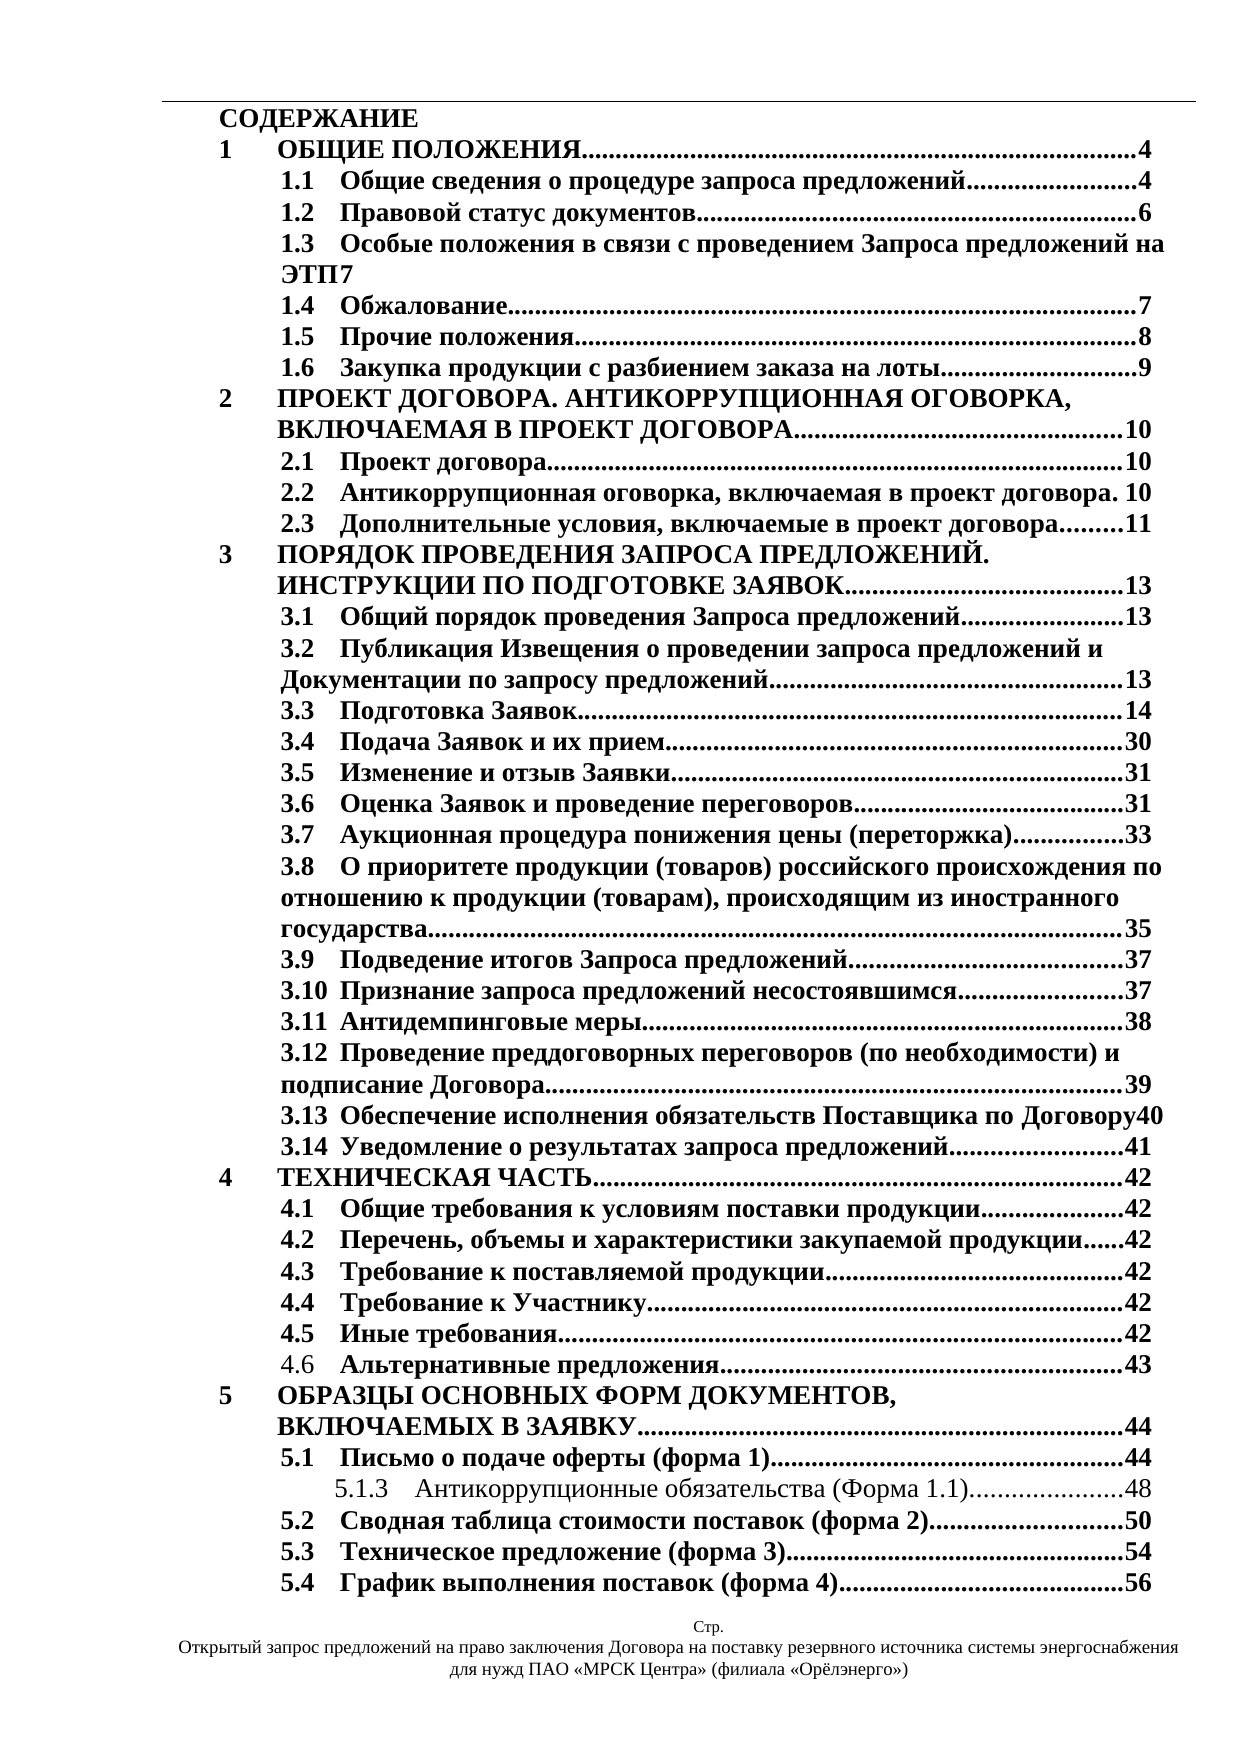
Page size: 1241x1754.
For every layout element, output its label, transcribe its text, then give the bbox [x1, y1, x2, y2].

text 5.2 Сводная таблица стоимости поставок (форма 2) 50 [280, 1504, 1177, 1535]
text 1.5 Прочие положения 8 [280, 320, 1177, 351]
text 2.3 Дополнительные условия, включаемые в проект договора 11 [280, 507, 1177, 538]
text 4.1 Общие требования к условиям поставки продукции 42 [280, 1192, 1177, 1223]
text 3.14 Уведомление о результатах запроса предложений 41 [280, 1130, 1177, 1161]
text 4.4 Требование к Участнику. 42 [280, 1286, 1177, 1317]
text 5.1.3 Антикоррупционные обязательства (Форма 1.1). 48 [334, 1473, 1189, 1504]
text 3.13 Обеспечение исполнения обязательств Поставщика по Договору 40 [280, 1099, 1177, 1130]
text 5 Образцы основных форм документов, включаемых в Заявку 44 [218, 1379, 1078, 1441]
text 1 Общие положения 4 [218, 133, 1078, 164]
text 3.8 О приоритете продукции (товаров) российского происхождения по отношению к продукции (товарам), происходящим из иностранного государства 35 [280, 850, 1177, 943]
text 3.6 Оценка Заявок и проведение переговоров 31 [280, 787, 1177, 818]
text 4.6 Альтернативные предложения 43 [280, 1348, 1177, 1379]
text 3.5 Изменение и отзыв Заявки 31 [280, 756, 1177, 787]
text 3.11 Антидемпинговые меры 38 [280, 1005, 1177, 1037]
text 3 Порядок проведения Запроса предложений. Инструкции по подготовке Заявок 13 [218, 538, 1078, 601]
text 5.3 Техническое предложение (форма 3) 54 [280, 1535, 1177, 1566]
text 1.2 Правовой статус документов 6 [280, 196, 1177, 227]
text 4.2 Перечень, объемы и характеристики закупаемой продукции 42 [280, 1223, 1177, 1254]
text 1.1 Общие сведения о процедуре запроса предложений 4 [280, 164, 1177, 196]
text 1.4 Обжалование 7 [280, 289, 1177, 320]
text 1.3 Особые положения в связи с проведением Запроса предложений на ЭТП 7 [280, 227, 1177, 289]
text 2.1 Проект договора 10 [280, 445, 1177, 476]
text 3.4 Подача Заявок и их прием 30 [280, 725, 1177, 756]
text 4 Техническая часть 42 [218, 1161, 1078, 1192]
text 3.9 Подведение итогов Запроса предложений 37 [280, 943, 1177, 974]
text 2.2 Антикоррупционная оговорка, включаемая в проект договора 10 [280, 476, 1177, 507]
text 3.2 Публикация Извещения о проведении запроса предложений и Документации по запросу предложений 13 [280, 632, 1177, 694]
text 1.6 Закупка продукции с разбиением заказа на лоты 9 [280, 351, 1177, 382]
text 3.10 Признание запроса предложений несостоявшимся 37 [280, 974, 1177, 1005]
text 3.12 Проведение преддоговорных переговоров (по необходимости) и подписание Договора 39 [280, 1037, 1177, 1099]
text 3.1 Общий порядок проведения Запроса предложений 13 [280, 601, 1177, 632]
text СОДЕРЖАНИЕ [218, 102, 982, 133]
text 3.3 Подготовка Заявок 14 [280, 694, 1177, 725]
text 5.1 Письмо о подаче оферты (форма 1) 44 [280, 1441, 1177, 1473]
text 4.5 Иные требования 42 [280, 1317, 1177, 1348]
text 5.4 График выполнения поставок (форма 4) 56 [280, 1566, 1177, 1597]
text 3.7 Аукционная процедура понижения цены (переторжка) 33 [280, 818, 1177, 850]
text 4.3 Требование к поставляемой продукции 42 [280, 1254, 1177, 1286]
text 2 Проект Договора. Антикоррупционная оговорка, включаемая в проект договора 10 [218, 382, 1078, 445]
